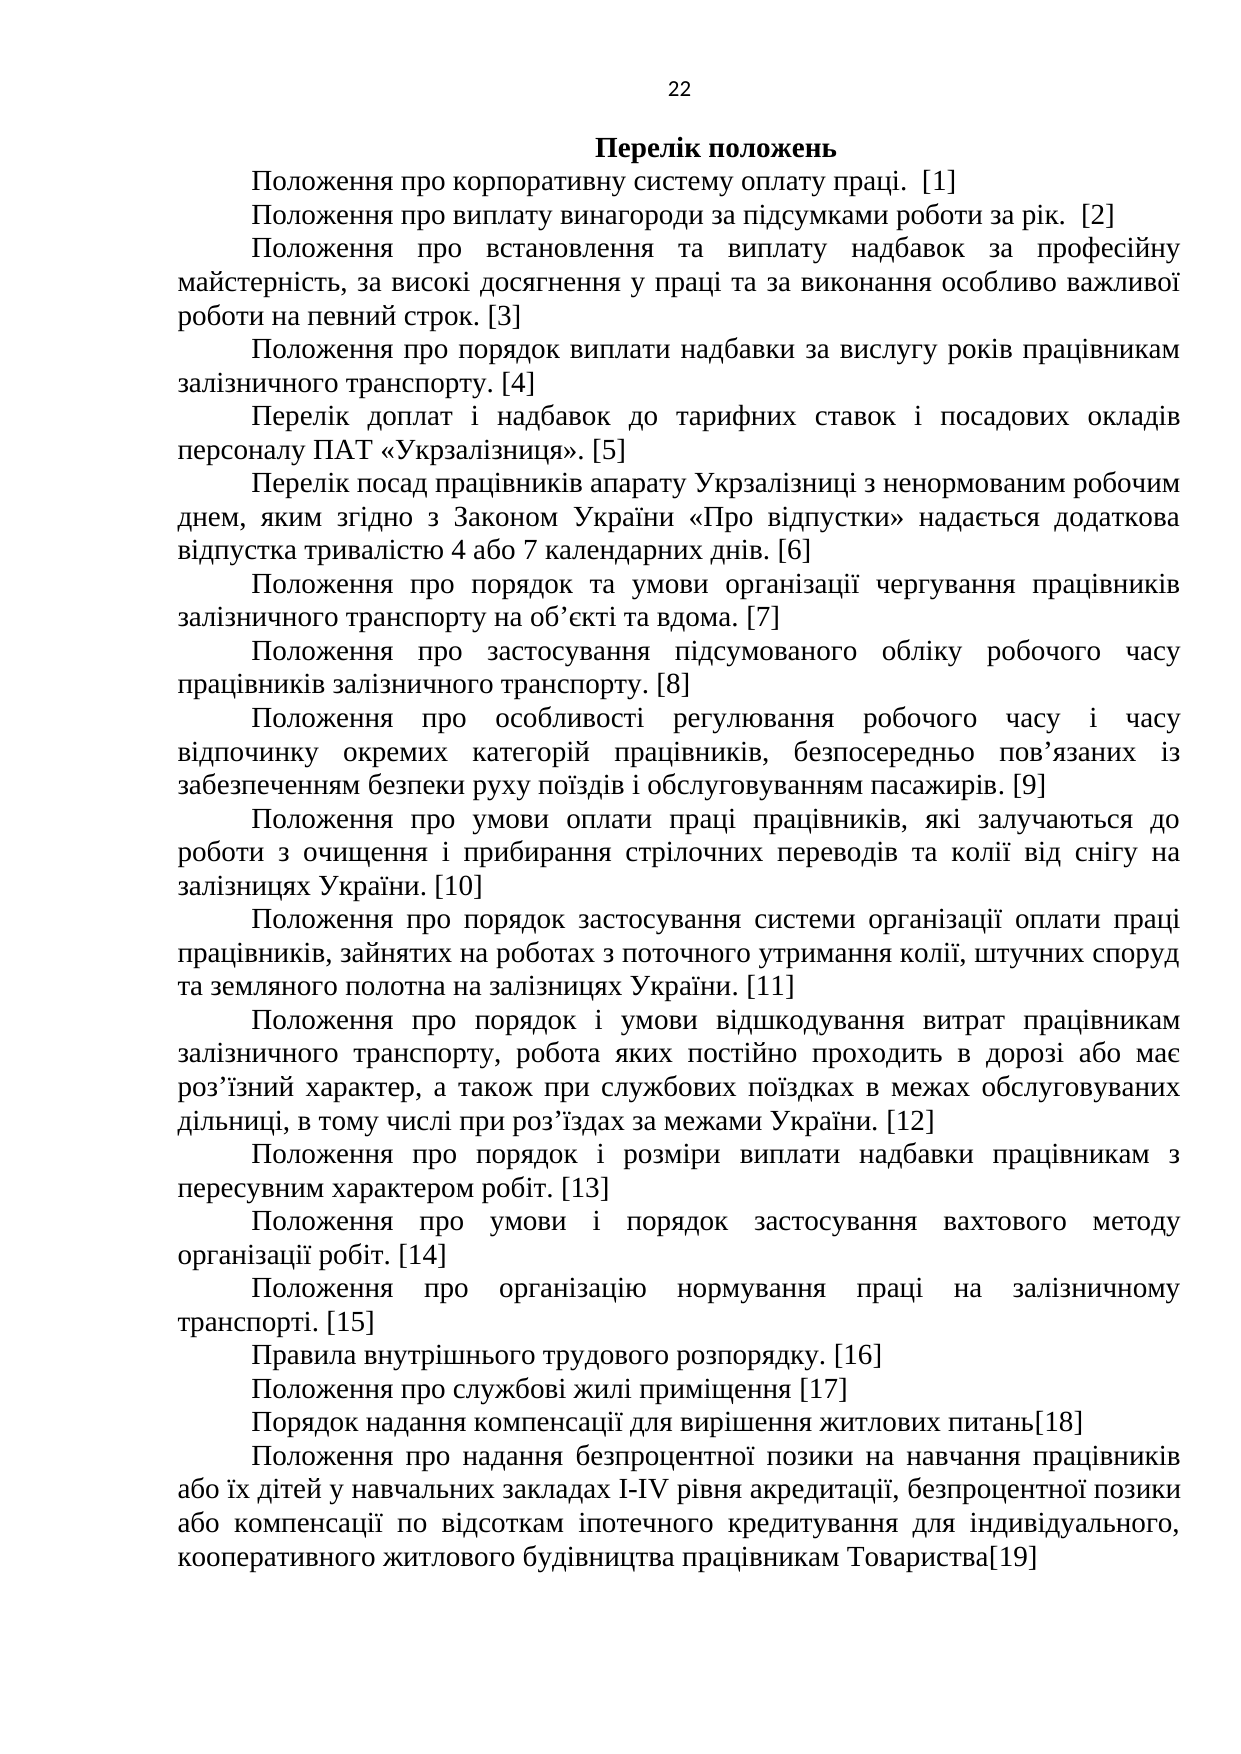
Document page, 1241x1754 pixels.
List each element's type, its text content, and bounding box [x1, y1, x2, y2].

text Положення про порядок виплати надбавки за вислугу років працівникам залізничного транспорту. [4] [177, 331, 1181, 398]
text Положення про службові жилі приміщення [17] [177, 1371, 1181, 1404]
text Положення про корпоративну систему оплату праці. [1] [177, 163, 1181, 197]
text Перелік положень [177, 130, 1181, 163]
text Положення про особливості регулювання робочого часу і часу відпочинку окремих категорій працівників, безпосередньо пов’язаних із забезпеченням безпеки руху поїздів і обслуговуванням пасажирів. [9] [177, 700, 1181, 801]
text Положення про умови і порядок застосування вахтового методу організації робіт. [14] [177, 1203, 1181, 1270]
text Порядок надання компенсації для вирішення житлових питань[18] [177, 1404, 1181, 1438]
text Положення про застосування підсумованого обліку робочого часу працівників залізничного транспорту. [8] [177, 633, 1181, 700]
text Правила внутрішнього трудового розпорядку. [16] [177, 1337, 1181, 1371]
text Положення про організацію нормування праці на залізничному транспорті. [15] [177, 1270, 1181, 1337]
text Положення про порядок і розміри виплати надбавки працівникам з пересувним характером робіт. [13] [177, 1136, 1181, 1203]
text Положення про встановлення та виплату надбавок за професійну майстерність, за високі досягнення у праці та за виконання особливо важливої роботи на певний строк. [3] [177, 231, 1181, 331]
text Положення про порядок застосування системи організації оплати праці працівників, зайнятих на роботах з поточного утримання колії, штучних споруд та земляного полотна на залізницях України. [11] [177, 901, 1181, 1002]
text Положення про виплату винагороди за підсумками роботи за рік. [2] [177, 197, 1181, 231]
text Положення про порядок і умови відшкодування витрат працівникам залізничного транспорту, робота яких постійно проходить в дорозі або має роз’їзний характер, а також при службових поїздках в межах обслуговуваних дільниці, в тому числі при роз’їздах за межами України. [12] [177, 1002, 1181, 1136]
text Перелік посад працівників апарату Укрзалізниці з ненормованим робочим днем, яким згідно з Законом України «Про відпустки» надається додаткова відпустка тривалістю 4 або 7 календарних днів. [6] [177, 465, 1181, 566]
text Положення про умови оплати праці працівників, які залучаються до роботи з очищення і прибирання стрілочних переводів та колії від снігу на залізницях України. [10] [177, 801, 1181, 901]
text Положення про надання безпроцентної позики на навчання працівників або їх дітей у навчальних закладах І-ІV рівня акредитації, безпроцентної позики або компенсації по відсоткам іпотечного кредитування для індивідуального, кооперативного житлового будівництва працівникам Товариства[19] [177, 1438, 1181, 1572]
text Положення про порядок та умови організації чергування працівників залізничного транспорту на об’єкті та вдома. [7] [177, 566, 1181, 633]
text Перелік доплат і надбавок до тарифних ставок і посадових окладів персоналу ПАТ «Укрзалізниця». [5] [177, 398, 1181, 465]
